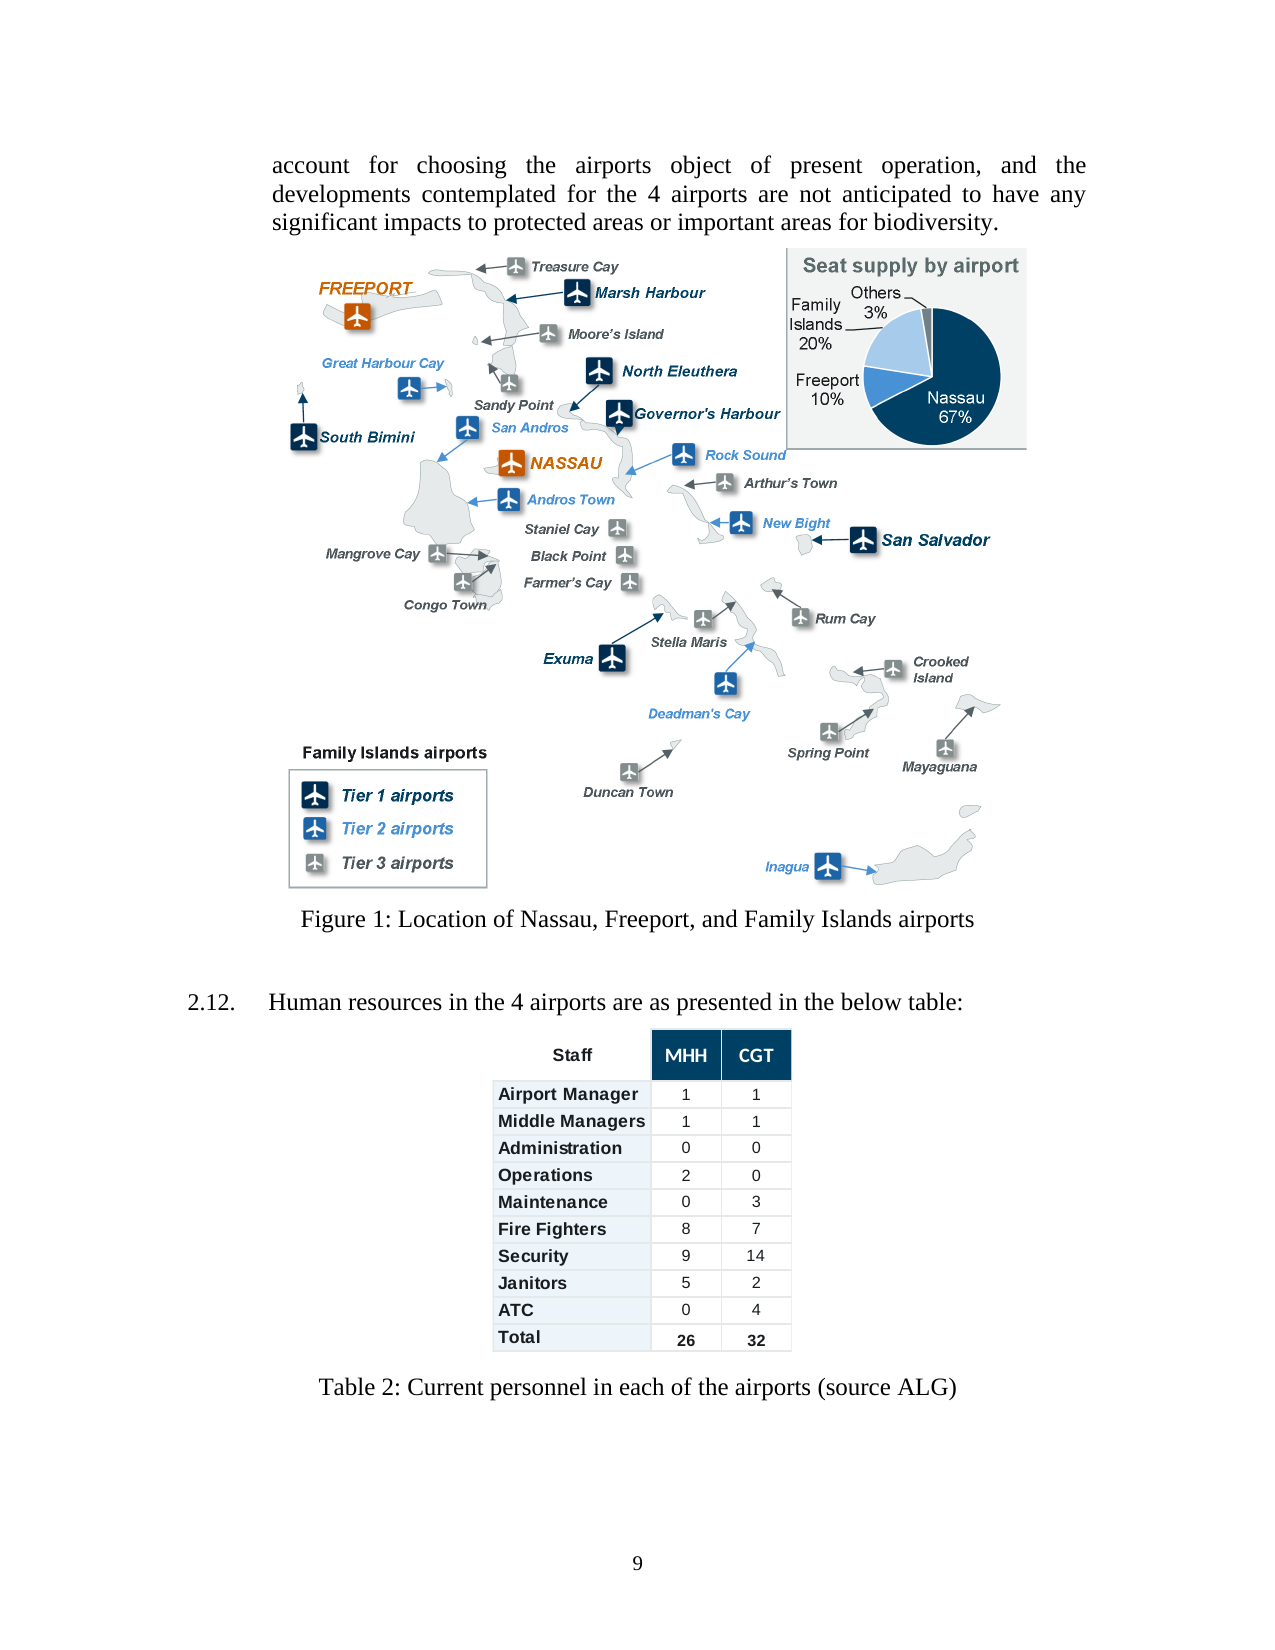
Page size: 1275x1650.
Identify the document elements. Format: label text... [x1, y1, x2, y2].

list Human resources in the 4 airports are as presented in the below table: [187, 987, 1087, 1015]
text Table 2: Current personnel in each of the airports (source ALG) [187, 1372, 1087, 1400]
text Figure 1: Location of Nassau, Freeport, and Family Islands airports [187, 904, 1087, 933]
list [187, 150, 1087, 236]
